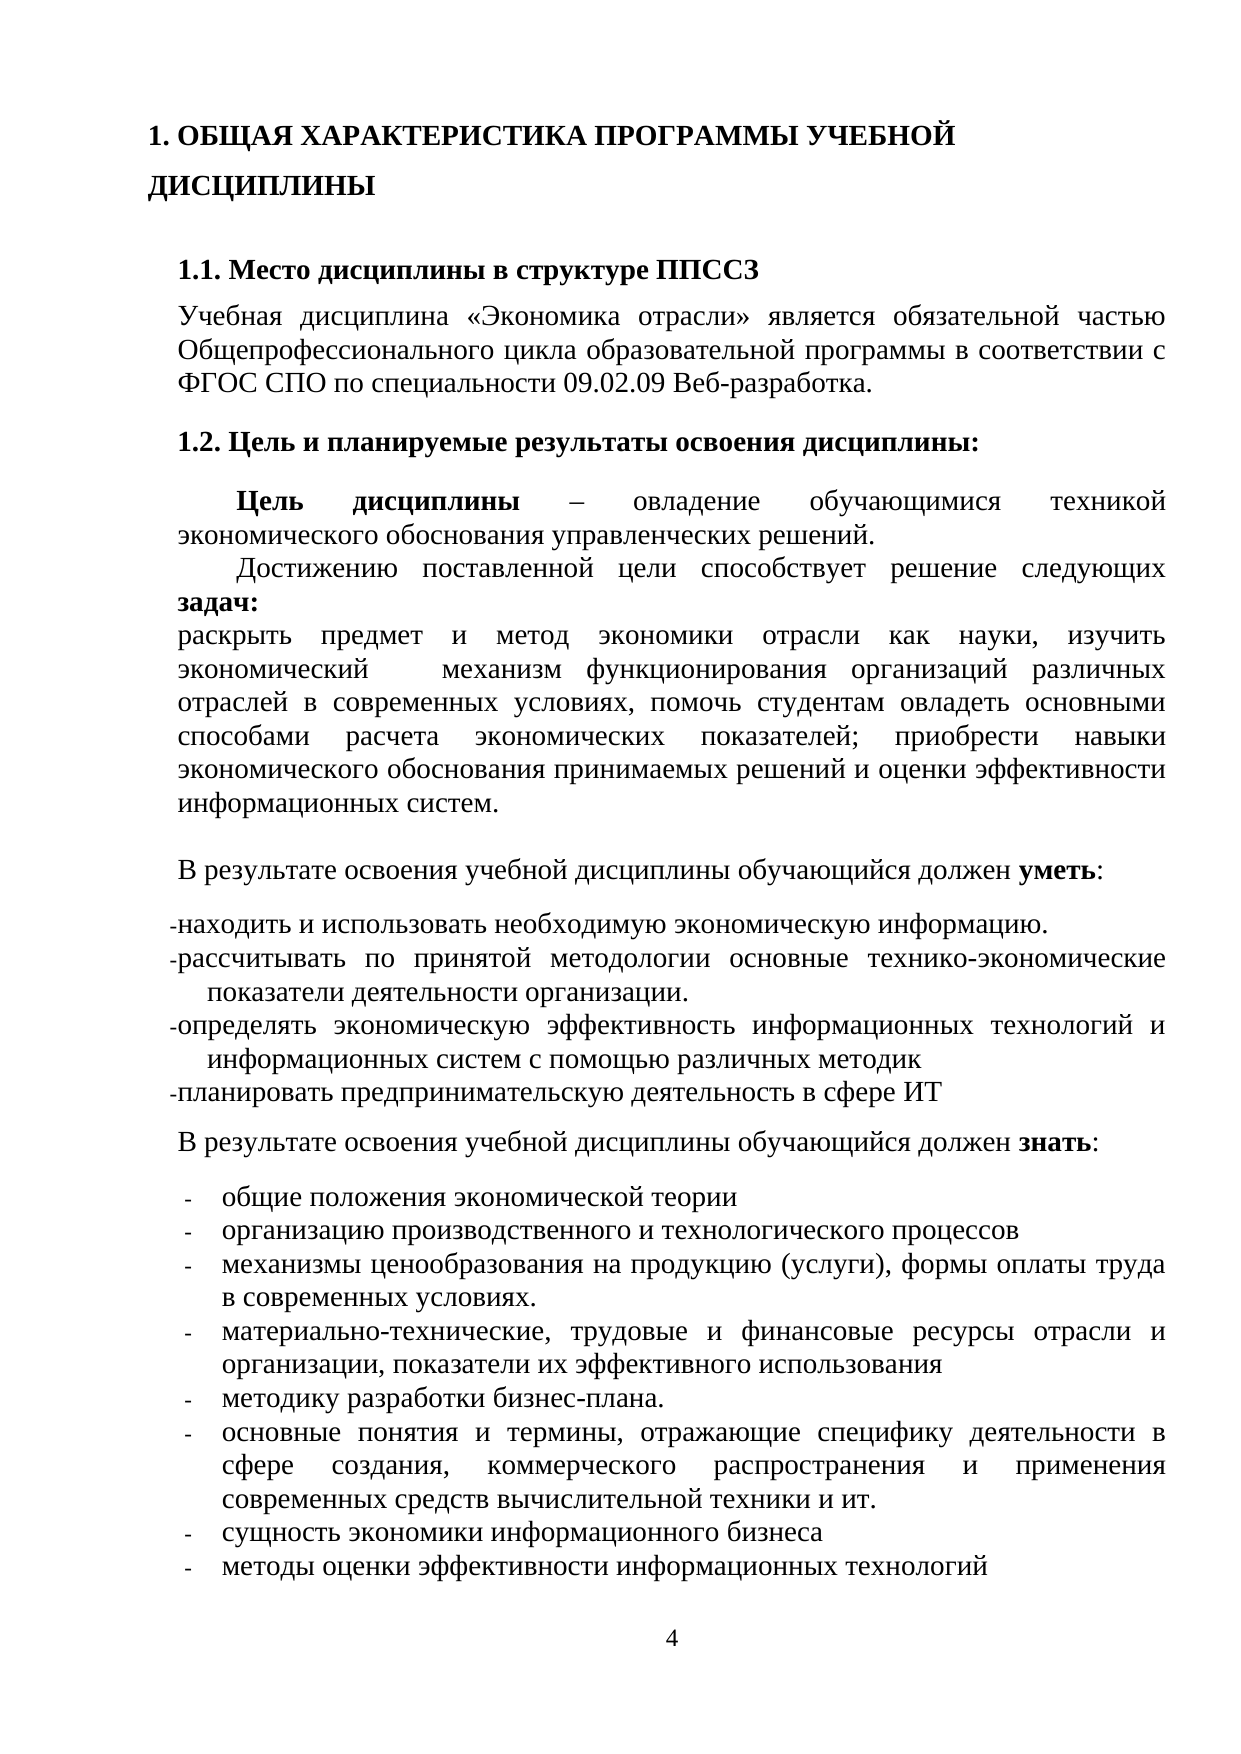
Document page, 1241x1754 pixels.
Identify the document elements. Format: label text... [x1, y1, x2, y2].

list находить и использовать необходимую экономическую информацию. [169, 907, 1167, 940]
text Учебная дисциплина «Экономика отрасли» является обязательной частью Общепрофессионального цикла образовательной программы в соответствии с ФГОС СПО по специальности 09.02.09 Веб-разработка. [177, 298, 1167, 399]
list сущность экономики информационного бизнеса [184, 1514, 1167, 1548]
text Достижению поставленной цели способствует решение следующих задач: [177, 550, 1167, 617]
list методику разработки бизнес-плана. [184, 1380, 1167, 1414]
list организацию производственного и технологического процессов [184, 1212, 1167, 1246]
text 1.1. Место дисциплины в структуре ППССЗ [177, 252, 1167, 286]
list планировать предпринимательскую деятельность в сфере ИТ [169, 1074, 1167, 1108]
text В результате освоения учебной дисциплины обучающийся должен знать: [177, 1124, 1167, 1158]
list основные понятия и термины, отражающие специфику деятельности в сфере создания, коммерческого распространения и применения современных средств вычислительной техники и ит. [184, 1414, 1167, 1514]
list материально-технические, трудовые и финансовые ресурсы отрасли и организации, показатели их эффективного использования [184, 1313, 1167, 1380]
list общие положения экономической теории [184, 1179, 1167, 1212]
list рассчитывать по принятой методологии основные технико-экономические показатели деятельности организации. [169, 940, 1167, 1007]
list механизмы ценообразования на продукцию (услуги), формы оплаты труда в современных условиях. [184, 1246, 1167, 1313]
text 1.2. Цель и планируемые результаты освоения дисциплины: [177, 424, 1167, 457]
list определять экономическую эффективность информационных технологий и информационных систем с помощью различных методик [169, 1007, 1167, 1074]
list методы оценки эффективности информационных технологий [184, 1548, 1167, 1581]
text Цель дисциплины – овладение обучающимися техникой экономического обоснования управленческих решений. [177, 483, 1167, 550]
text 1. ОБЩАЯ ХАРАКТЕРИСТИКА ПРОГРАММЫ УЧЕБНОЙ ДИСЦИПЛИНЫ [148, 118, 1167, 202]
text раскрыть предмет и метод экономики отрасли как науки, изучить экономический механизм функционирования организаций различных отраслей в современных условиях, помочь студентам овладеть основными способами расчета экономических показателей; приобрести навыки экономического обоснования принимаемых решений и оценки эффективности информационных систем. [177, 617, 1167, 819]
text В результате освоения учебной дисциплины обучающийся должен уметь: [177, 852, 1167, 886]
